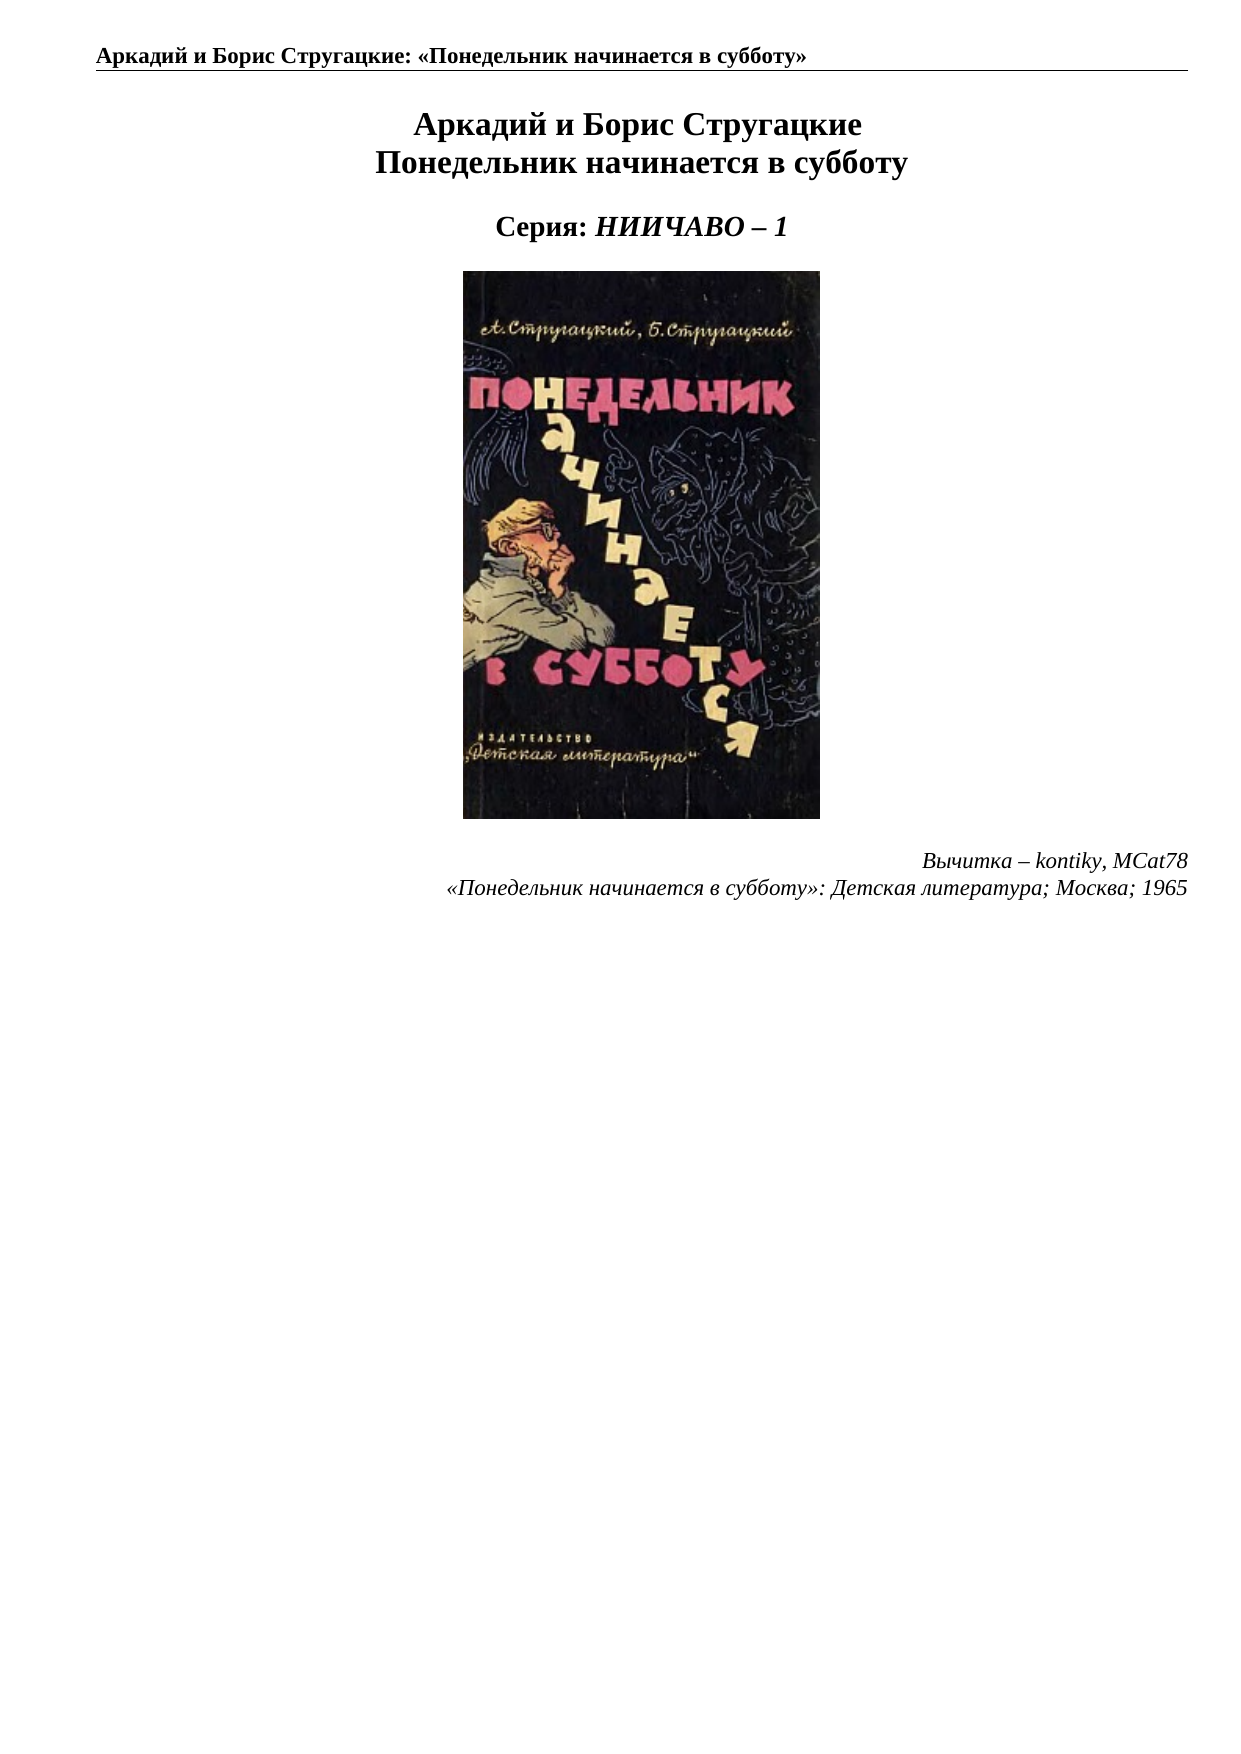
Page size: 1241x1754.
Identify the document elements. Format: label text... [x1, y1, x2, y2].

text Вычитка – kontiky, MCat78 [158, 847, 1188, 874]
subtitle Серия: НИИЧАВО – 1 [96, 209, 1188, 243]
text «Понедельник начинается в субботу»: Детская литература; Москва; 1965 [158, 874, 1188, 900]
picture [463, 271, 820, 819]
subtitle Аркадий и Борис Стругацкие Понедельник начинается в субботу [96, 104, 1188, 181]
